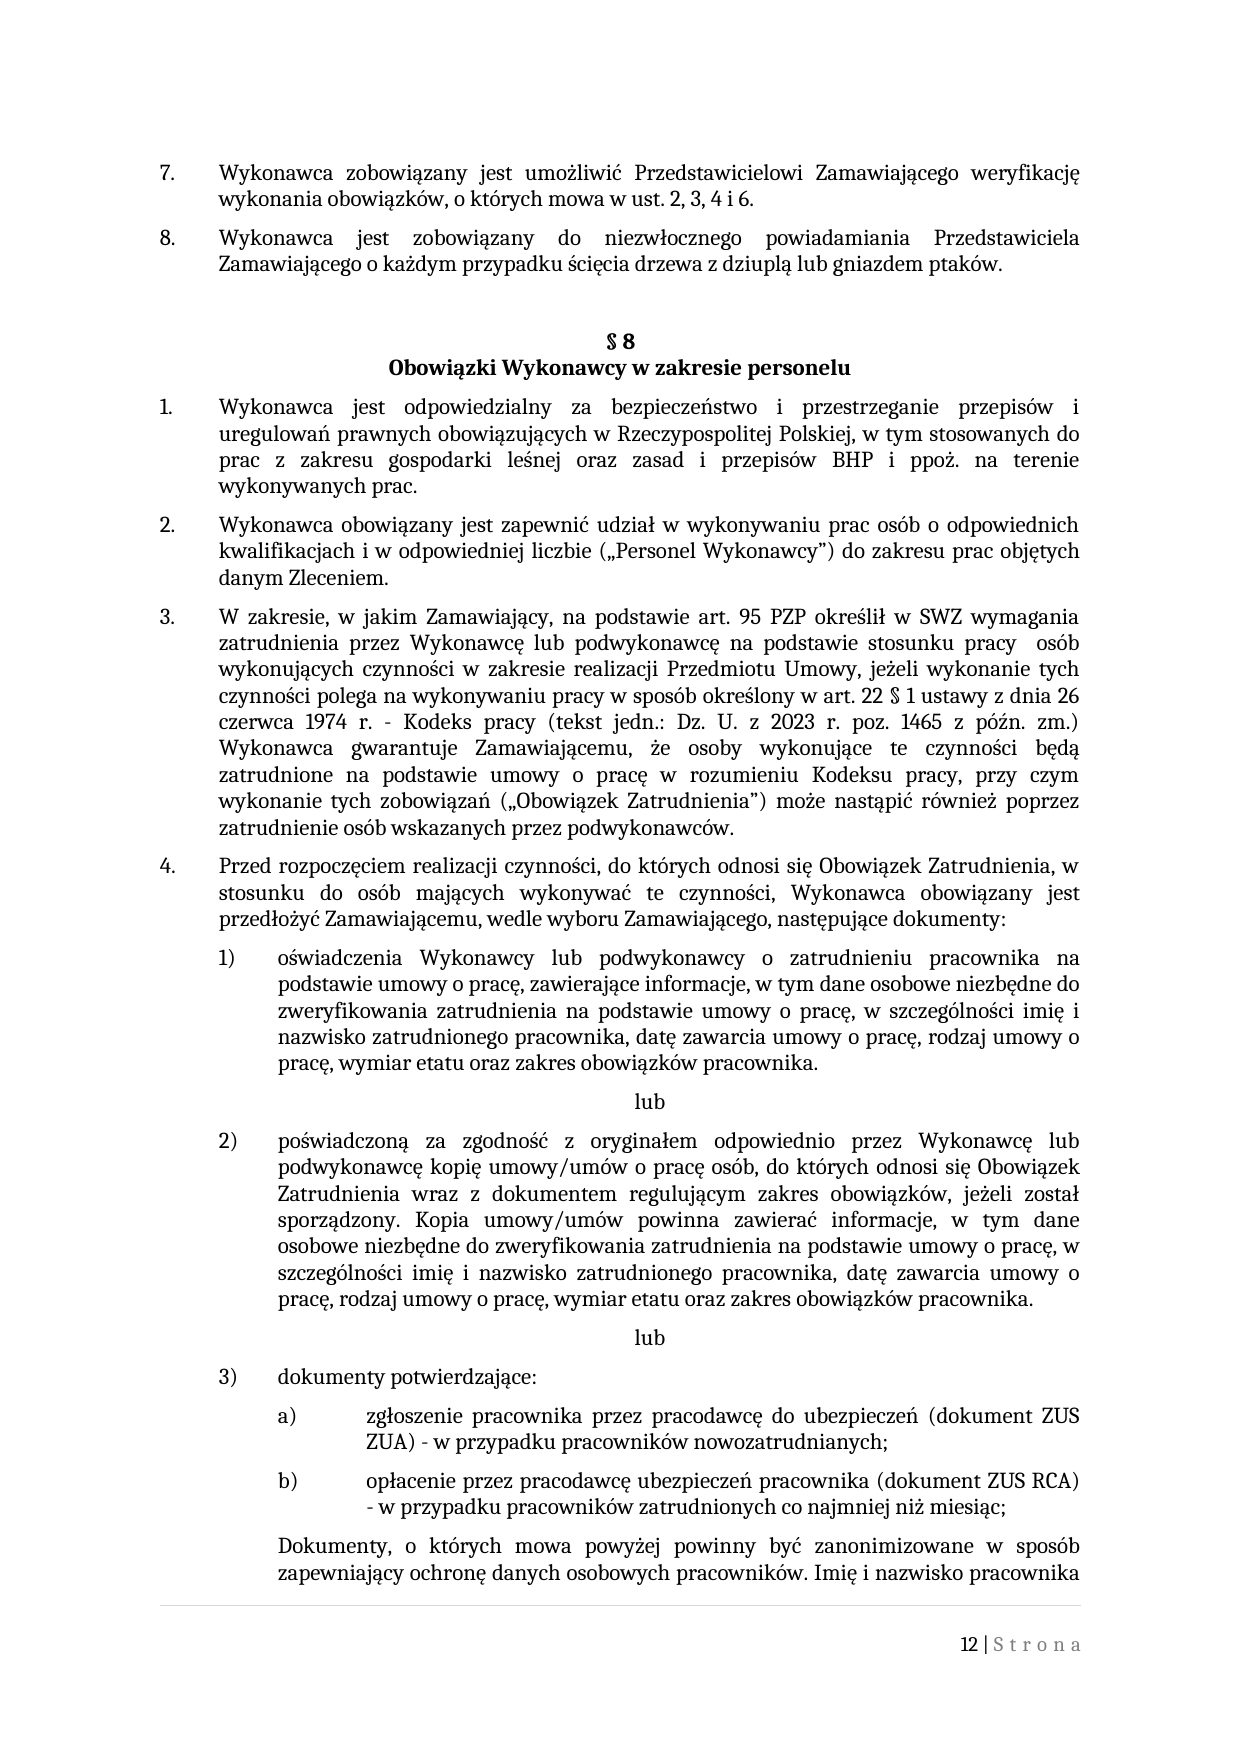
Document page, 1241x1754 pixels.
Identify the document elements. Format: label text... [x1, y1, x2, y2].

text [278, 1533, 1081, 1586]
list Wykonawca zobowiązany jest umożliwić Przedstawicielowi Zamawiającego weryfikację wykonania obowiązków, o których mowa w ust. 2, 3, 4 i 6. [159, 159, 1081, 212]
text § 8 Obowiązki Wykonawcy w zakresie personelu [159, 329, 1081, 381]
list Wykonawca jest odpowiedzialny za bezpieczeństwo i przestrzeganie przepisów i uregulowań prawnych obowiązujących w Rzeczypospolitej Polskiej, w tym stosowanych do prac z zakresu gospodarki leśnej oraz zasad i przepisów BHP i ppoż. na terenie wykonywanych prac. [159, 394, 1081, 499]
text a) zgłoszenie pracownika przez pracodawcę do ubezpieczeń (dokument ZUS ZUA) - w przypadku pracowników nowozatrudnianych; [278, 1402, 1081, 1455]
list W zakresie, w jakim Zamawiający, na podstawie art. 95 PZP określił w SWZ wymagania zatrudnienia przez Wykonawcę lub podwykonawcę na podstawie stosunku pracy osób wykonujących czynności w zakresie realizacji Przedmiotu Umowy, jeżeli wykonanie tych czynności polega na wykonywaniu pracy w sposób określony w art. 22 § 1 ustawy z dnia 26 czerwca 1974 r. - Kodeks pracy (tekst jedn.: Dz. U. z 2023 r. poz. 1465 z późn. zm.) Wykonawca gwarantuje Zamawiającemu, że osoby wykonujące te czynności będą zatrudnione na podstawie umowy o pracę w rozumieniu Kodeksu pracy, przy czym wykonanie tych zobowiązań („Obowiązek Zatrudnienia”) może nastąpić również poprzez zatrudnienie osób wskazanych przez podwykonawców. [159, 603, 1081, 841]
list Wykonawca obowiązany jest zapewnić udział w wykonywaniu prac osób o odpowiednich kwalifikacjach i w odpowiedniej liczbie („Personel Wykonawcy”) do zakresu prac objętych danym Zleceniem. [159, 512, 1081, 591]
text 1) oświadczenia Wykonawcy lub podwykonawcy o zatrudnieniu pracownika na podstawie umowy o pracę, zawierające informacje, w tym dane osobowe niezbędne do zweryfikowania zatrudnienia na podstawie umowy o pracę, w szczególności imię i nazwisko zatrudnionego pracownika, datę zawarcia umowy o pracę, rodzaj umowy o pracę, wymiar etatu oraz zakres obowiązków pracownika. [218, 945, 1081, 1076]
text 2) poświadczoną za zgodność z oryginałem odpowiednio przez Wykonawcę lub podwykonawcę kopię umowy/umów o pracę osób, do których odnosi się Obowiązek Zatrudnienia wraz z dokumentem regulującym zakres obowiązków, jeżeli został sporządzony. Kopia umowy/umów powinna zawierać informacje, w tym dane osobowe niezbędne do zweryfikowania zatrudnienia na podstawie umowy o pracę, w szczególności imię i nazwisko zatrudnionego pracownika, datę zawarcia umowy o pracę, rodzaj umowy o pracę, wymiar etatu oraz zakres obowiązków pracownika. [218, 1128, 1081, 1312]
text lub [218, 1325, 1081, 1351]
text 3) dokumenty potwierdzające: [218, 1364, 1081, 1390]
text lub [218, 1089, 1081, 1115]
list Wykonawca jest zobowiązany do niezwłocznego powiadamiania Przedstawiciela Zamawiającego o każdym przypadku ścięcia drzewa z dziuplą lub gniazdem ptaków. [159, 225, 1081, 277]
text b) opłacenie przez pracodawcę ubezpieczeń pracownika (dokument ZUS RCA) - w przypadku pracowników zatrudnionych co najmniej niż miesiąc; [278, 1468, 1081, 1520]
text 4. Przed rozpoczęciem realizacji czynności, do których odnosi się Obowiązek Zatrudnienia, w stosunku do osób mających wykonywać te czynności, Wykonawca obowiązany jest przedłożyć Zamawiającemu, wedle wyboru Zamawiającego, następujące dokumenty: [159, 853, 1081, 932]
